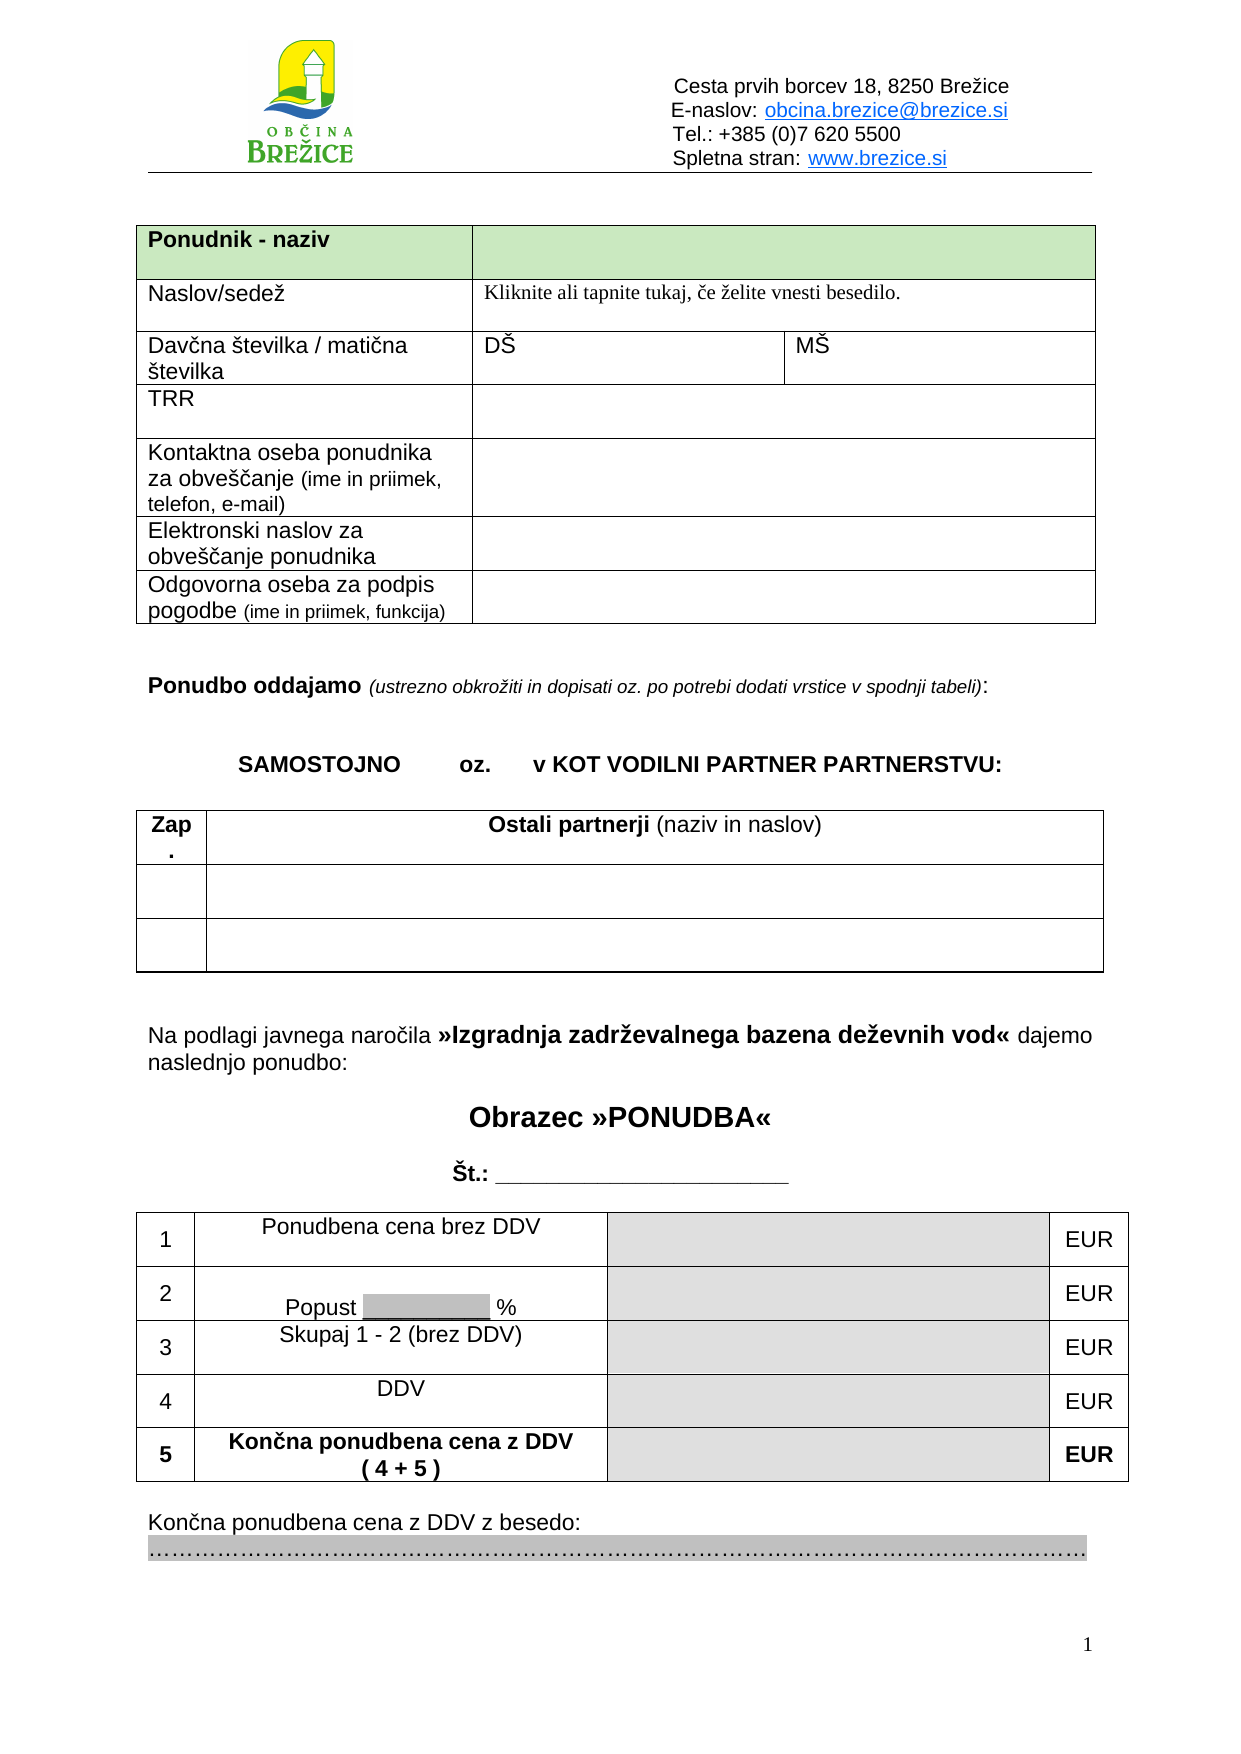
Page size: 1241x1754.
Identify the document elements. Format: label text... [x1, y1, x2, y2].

table_cell [473, 385, 1095, 438]
text Na podlagi javnega naročila »Izgradnja zadrževalnega bazena deževnih vod« dajemo naslednjo ponudbo: [148, 1021, 1092, 1076]
table_cell DDV [195, 1375, 607, 1427]
table_cell Odgovorna oseba za podpis pogodbe (ime in priimek, funkcija) [137, 571, 472, 623]
text SAMOSTOJNO oz. v KOT VODILNI PARTNER PARTNERSTVU: [148, 751, 1092, 778]
table_cell EUR [1050, 1267, 1128, 1320]
table_cell [608, 1428, 1049, 1481]
table_cell Naslov/sedež [137, 280, 472, 331]
table_cell Davčna številka / matična številka [137, 332, 472, 384]
table_cell [473, 571, 1095, 623]
table_cell [608, 1267, 1049, 1320]
table_cell EUR [1050, 1428, 1128, 1481]
text Ponudbo oddajamo (ustrezno obkrožiti in dopisati oz. po potrebi dodati vrstice v spodnji tabeli): [148, 672, 1092, 699]
table_cell [137, 919, 206, 971]
text Končna ponudbena cena z DDV z besedo: [148, 1508, 1092, 1535]
table_cell [473, 439, 1095, 516]
table_cell Končna ponudbena cena z DDV ( 4 + 5 ) [195, 1428, 607, 1481]
table_cell [207, 865, 1103, 918]
text Obrazec »PONUDBA« [148, 1100, 1092, 1133]
table_cell [608, 1321, 1049, 1373]
table_cell 2 [137, 1267, 194, 1320]
text Št.: _______________________ [148, 1159, 1092, 1186]
table_cell [137, 865, 206, 918]
table_cell [473, 280, 1095, 331]
table_cell [473, 517, 1095, 569]
table_cell 5 [137, 1428, 194, 1481]
table_cell MŠ [785, 332, 1095, 384]
table_header [608, 1213, 1049, 1266]
table_header Zap. [137, 811, 206, 864]
table_cell [608, 1375, 1049, 1427]
table_cell TRR [137, 385, 472, 438]
table_cell Kontaktna oseba ponudnika za obveščanje (ime in priimek, telefon, e-mail) [137, 439, 472, 516]
table_cell Elektronski naslov za obveščanje ponudnika [137, 517, 472, 569]
table_cell DŠ [473, 332, 784, 384]
table_cell EUR [1050, 1375, 1128, 1427]
picture [247, 40, 353, 163]
table_cell Popust __________ % [195, 1267, 607, 1320]
table_header [473, 226, 1095, 279]
table_header Ponudbena cena brez DDV [195, 1213, 607, 1266]
table_cell Skupaj 1 - 2 (brez DDV) [195, 1321, 607, 1373]
table_header 1 [137, 1213, 194, 1266]
table_cell 3 [137, 1321, 194, 1373]
table_header Ostali partnerji (naziv in naslov) [207, 811, 1103, 864]
table_header Ponudnik - naziv [137, 226, 472, 279]
table_header EUR [1050, 1213, 1128, 1266]
table_cell EUR [1050, 1321, 1128, 1373]
table_cell [207, 919, 1103, 971]
table_cell 4 [137, 1375, 194, 1427]
